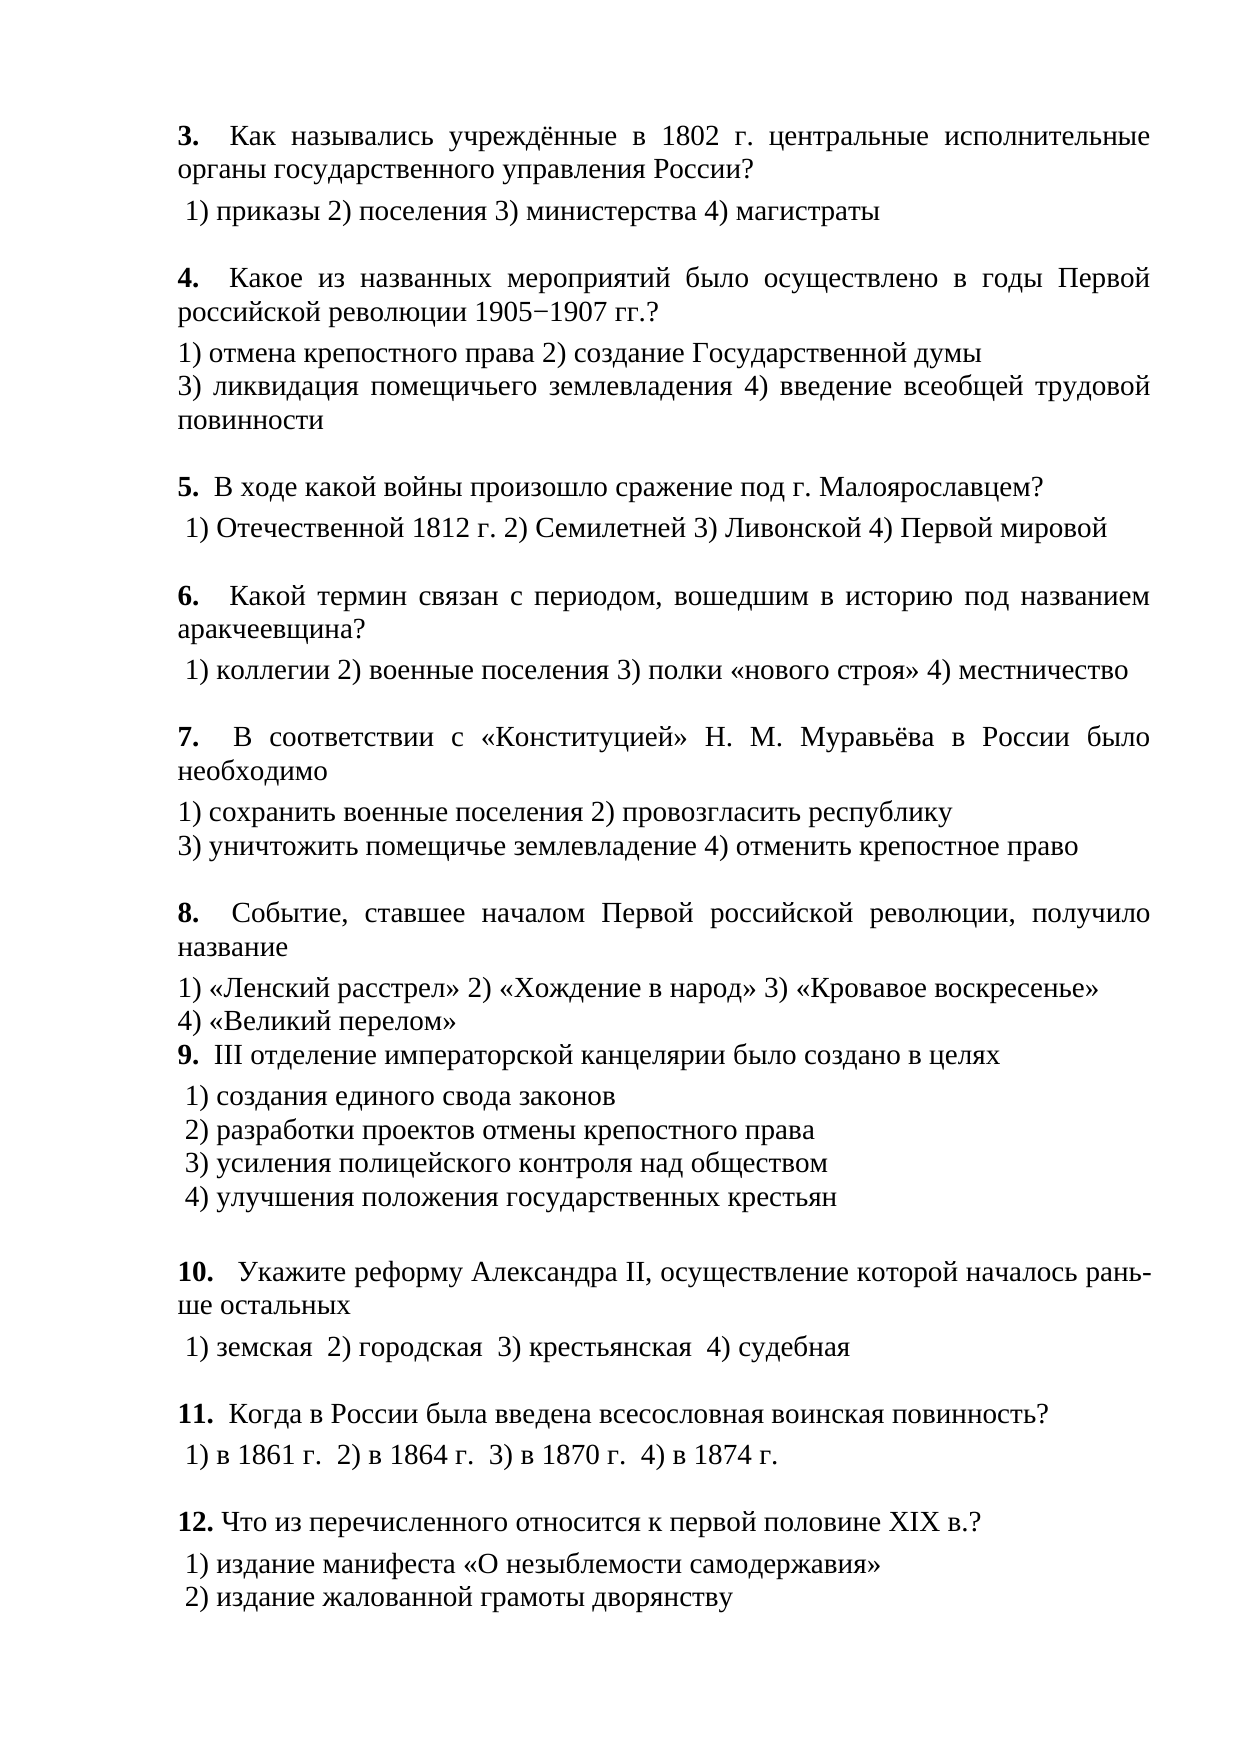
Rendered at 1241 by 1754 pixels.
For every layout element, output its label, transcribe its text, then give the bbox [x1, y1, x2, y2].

text 5. В ходе какой войны произошло сражение под г. Малоярославцем? [177, 469, 1152, 503]
text 1) «Ленский расстрел» 2) «Хождение в народ» 3) «Кровавое воскресенье» [177, 970, 1152, 1003]
text 7. В соответствии с «Конституцией» Н. М. Муравьёва в России было необходимо [177, 719, 1152, 787]
text 12. Что из перечисленного относится к первой половине XIX в.? [177, 1504, 1152, 1538]
text 1) сохранить военные поселения 2) провозгласить республику [177, 794, 1152, 828]
text 10. Укажите реформу Александра II, осуществление которой началось раньше остальных [177, 1254, 1152, 1321]
text 9. III отделение императорской канцелярии было создано в целях [177, 1037, 1152, 1071]
text 11. Когда в России была введена всесословная воинская повинность? [177, 1396, 1152, 1429]
text 1) приказы 2) поселения 3) министерства 4) магистраты [177, 193, 1152, 227]
text 1) коллегии 2) военные поселения 3) полки «нового строя» 4) местничество [177, 652, 1152, 686]
text 1) земская 2) городская 3) крестьянская 4) судебная [177, 1329, 1152, 1362]
text 1) отмена крепостного права 2) создание Государственной думы [177, 335, 1152, 368]
text 3) уничтожить помещичье землевладение 4) отменить крепостное право [177, 828, 1152, 862]
text 1) издание манифеста «О незыблемости самодержавия» [177, 1546, 1152, 1579]
text 8. Событие, ставшее началом Первой российской революции, получило название [177, 895, 1152, 962]
text 1) Отечественной 1812 г. 2) Семилетней 3) Ливонской 4) Первой мировой [177, 511, 1152, 544]
text 1) в 1861 г. 2) в 1864 г. 3) в 1870 г. 4) в 1874 г. [177, 1437, 1152, 1471]
text 3. Как назывались учреждённые в 1802 г. центральные исполнительные органы государственного управления России? [177, 118, 1152, 185]
text 3) усиления полицейского контроля над обществом [177, 1146, 1152, 1179]
text 4) «Великий перелом» [177, 1003, 1152, 1037]
text 6. Какой термин связан с периодом, вошедшим в историю под названием аракчеевщина? [177, 578, 1152, 645]
text 2) издание жалованной грамоты дворянству [177, 1579, 1152, 1613]
text 4. Какое из названных мероприятий было осуществлено в годы Первой российской революции 1905−1907 гг.? [177, 260, 1152, 327]
text 3) ликвидация помещичьего землевладения 4) введение всеобщей трудовой повинности [177, 368, 1152, 436]
text 1) создания единого свода законов [177, 1078, 1152, 1112]
text 2) разработки проектов отмены крепостного права [177, 1112, 1152, 1146]
text 4) улучшения положения государственных крестьян [177, 1179, 1152, 1213]
